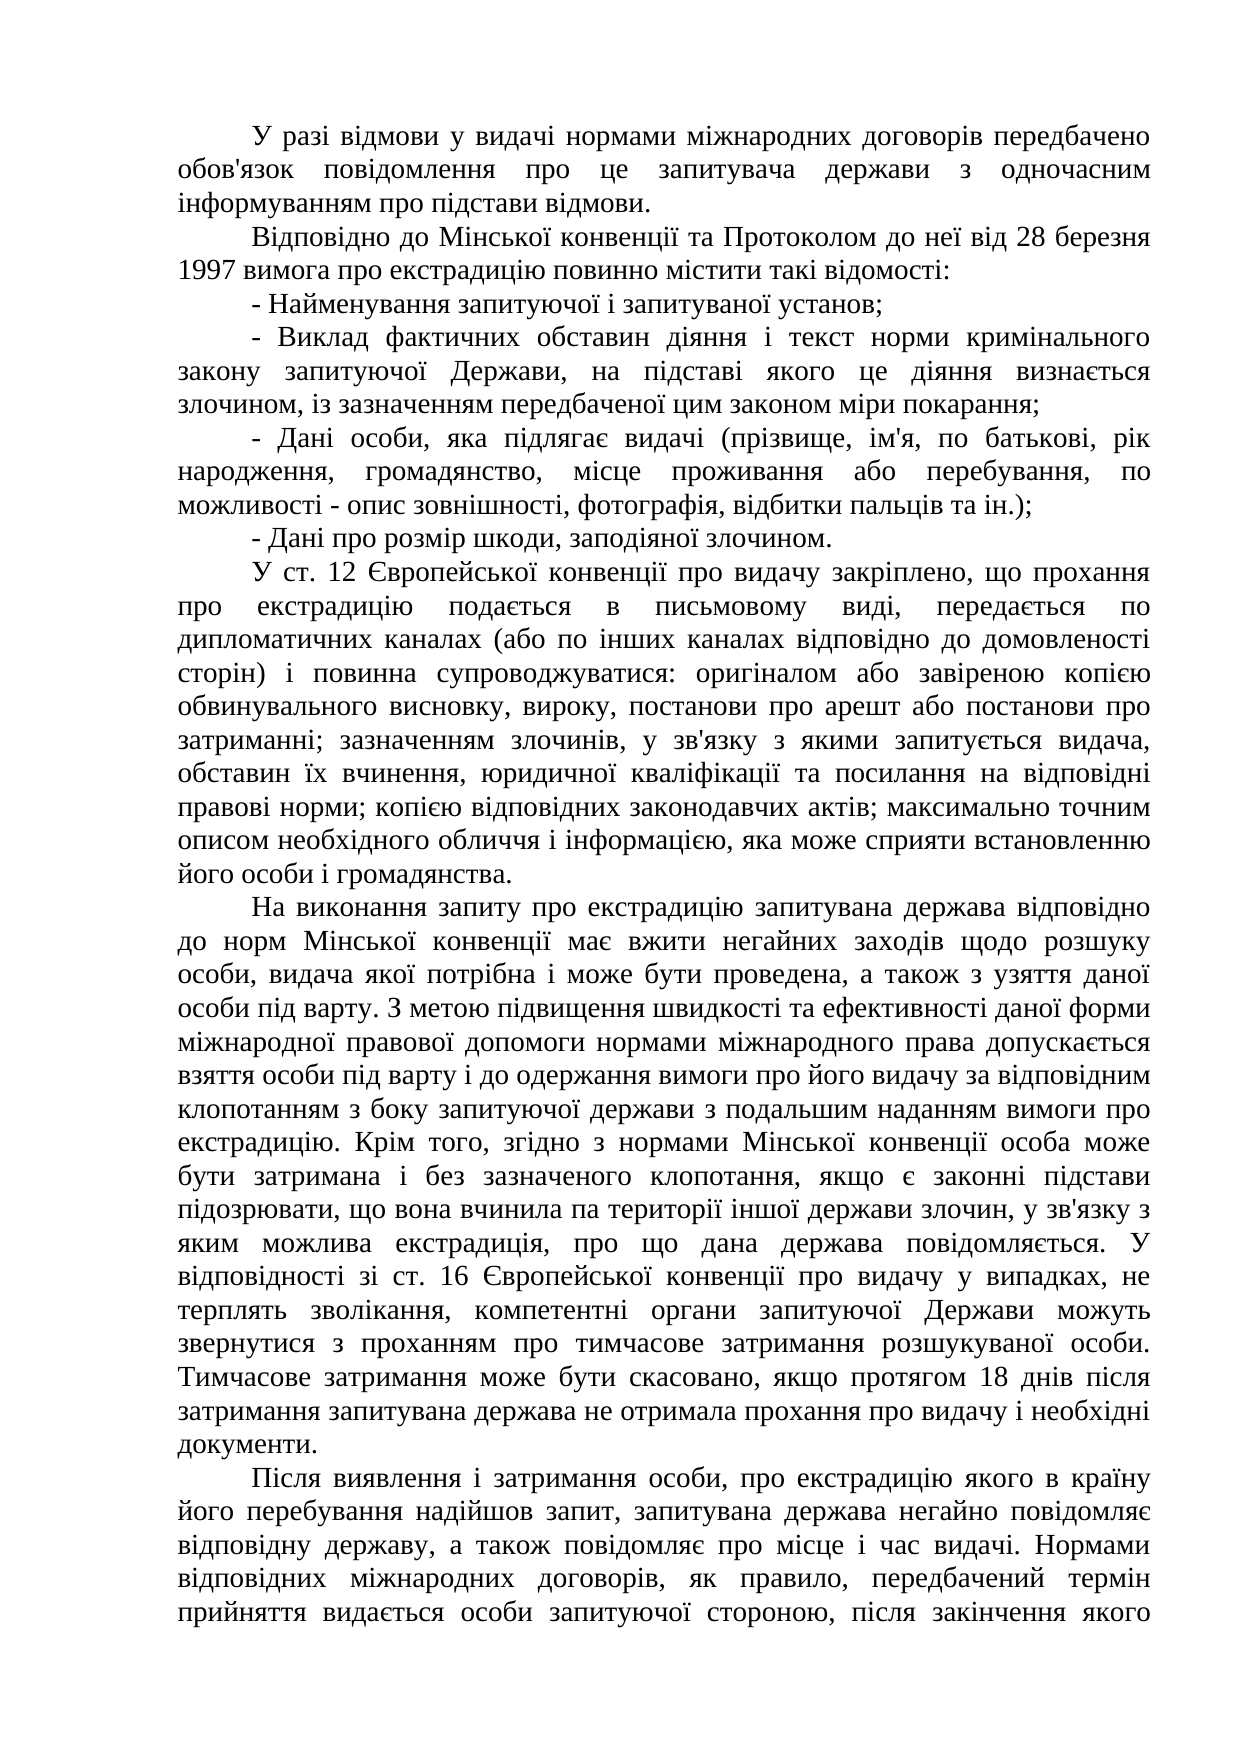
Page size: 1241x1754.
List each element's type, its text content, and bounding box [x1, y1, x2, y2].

text - Виклад фактичних обставин діяння і текст норми кримінального закону запитуючої Держави, на підставі якого це діяння визнається злочином, із зазначенням передбаченої цим законом міри покарання; [177, 319, 1152, 420]
text - Дані особи, яка підлягає видачі (прізвище, ім'я, по батькові, рік народження, громадянство, місце проживання або перебування, по можливості - опис зовнішності, фотографія, відбитки пальців та ін.); [177, 420, 1152, 521]
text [177, 1460, 1152, 1627]
text У разі відмови у видачі нормами міжнародних договорів передбачено обов'язок повідомлення про це запитувача держави з одночасним інформуванням про підстави відмови. [177, 118, 1152, 219]
text У ст. 12 Європейської конвенції про видачу закріплено, що прохання про екстрадицію подається в письмовому виді, передається по дипломатичних каналах (або по інших каналах відповідно до домовленості сторін) і повинна супроводжуватися: оригіналом або завіреною копією обвинувального висновку, вироку, постанови про арешт або постанови про затриманні; зазначенням злочинів, у зв'язку з якими запитується видача, обставин їх вчинення, юридичної кваліфікації та посилання на відповідні правові норми; копією відповідних законодавчих актів; максимально точним описом необхідного обличчя і інформацією, яка може сприяти встановленню його особи і громадянства. [177, 554, 1152, 889]
text Відповідно до Мінської конвенції та Протоколом до неї від 28 березня 1997 вимога про екстрадицію повинно містити такі відомості: [177, 219, 1152, 286]
text На виконання запиту про екстрадицію запитувана держава відповідно до норм Мінської конвенції має вжити негайних заходів щодо розшуку особи, видача якої потрібна і може бути проведена, а також з узяття даної особи під варту. З метою підвищення швидкості та ефективності даної форми міжнародної правової допомоги нормами міжнародного права допускається взяття особи під варту і до одержання вимоги про його видачу за відповідним клопотанням з боку запитуючої держави з подальшим наданням вимоги про екстрадицію. Крім того, згідно з нормами Мінської конвенції особа може бути затримана і без зазначеного клопотання, якщо є законні підстави підозрювати, що вона вчинила па території іншої держави злочин, у зв'язку з яким можлива екстрадиція, про що дана держава повідомляється. У відповідності зі ст. 16 Європейської конвенції про видачу у випадках, не терплять зволікання, компетентні органи запитуючої Держави можуть звернутися з проханням про тимчасове затримання розшукуваної особи. Тимчасове затримання може бути скасовано, якщо протягом 18 днів після затримання запитувана держава не отримала прохання про видачу і необхідні документи. [177, 889, 1152, 1460]
text - Найменування запитуючої і запитуваної установ; [177, 286, 1152, 319]
text - Дані про розмір шкоди, заподіяної злочином. [177, 521, 1152, 554]
